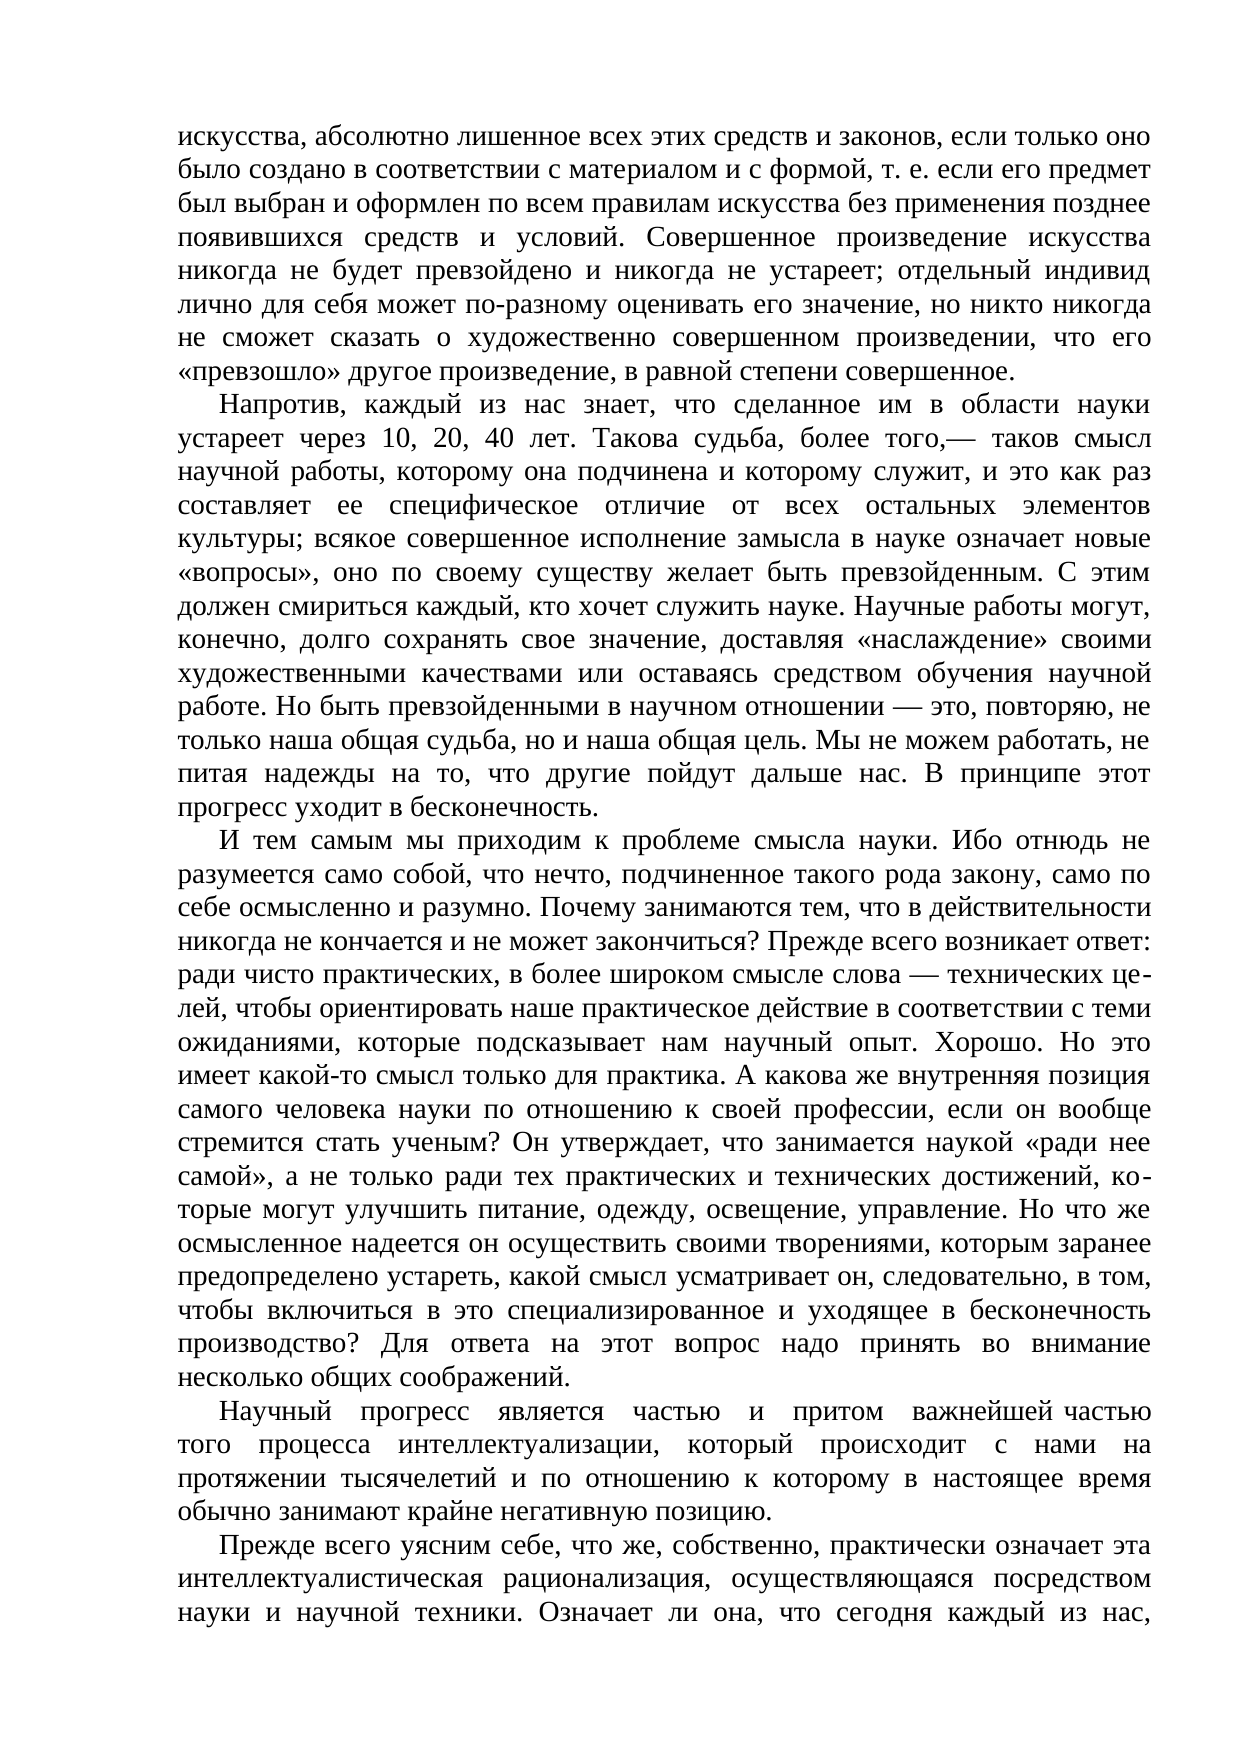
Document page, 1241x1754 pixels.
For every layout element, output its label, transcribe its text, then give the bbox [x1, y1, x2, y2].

text И тем самым мы приходим к проблеме смысла науки. Ибо отнюдь не разумеется само собой, что нечто, подчиненное такого рода закону, само по себе осмысленно и разумно. Почему занимаются тем, что в действительности никогда не кончается и не может закончиться? Прежде всего возникает ответ: ради чисто практических, в более широком смысле слова — технических целей, чтобы ориентировать наше практическое действие в соответствии с теми ожиданиями, которые подсказывает нам научный опыт. Хорошо. Но это имеет какой-то смысл только для практика. А какова же внутренняя позиция самого человека науки по отношению к своей профессии, если он вообще стремится стать ученым? Он утверждает, что занимается наукой «ради нее самой», а не только ради тех практических и технических достижений, которые могут улучшить питание, одежду, освещение, управление. Но что же осмысленное надеется он осуществить своими творениями, которым заранее предопределено устареть, какой смысл усматривает он, следовательно, в том, чтобы включиться в это специализированное и уходящее в бесконечность производство? Для ответа на этот вопрос надо принять во внимание несколько общих соображений. [177, 822, 1152, 1393]
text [177, 1527, 1152, 1627]
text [177, 118, 1152, 386]
text Напротив, каждый из нас знает, что сделанное им в области науки устареет через 10, 20, 40 лет. Такова судьба, более того,— таков смысл научной работы, которому она подчинена и которому служит, и это как раз составляет ее специфическое отличие от всех остальных элементов культуры; всякое совершенное исполнение замысла в науке означает новые «вопросы», оно по своему существу желает быть превзойденным. С этим должен смириться каждый, кто хочет служить науке. Научные работы могут, конечно, долго сохранять свое значение, доставляя «наслаждение» своими художественными качествами или оставаясь средством обучения научной работе. Но быть превзойденными в научном отношении — это, повторяю, не только наша общая судьба, но и наша общая цель. Мы не можем работать, не питая надежды на то, что другие пойдут дальше нас. В принципе этот прогресс уходит в бесконечность. [177, 386, 1152, 822]
text Научный прогресс является частью и притом важнейшей частью того процесса интеллектуализации, который происходит с нами на протяжении тысячелетий и по отношению к которому в настоящее время обычно занимают крайне негативную позицию. [177, 1393, 1152, 1527]
